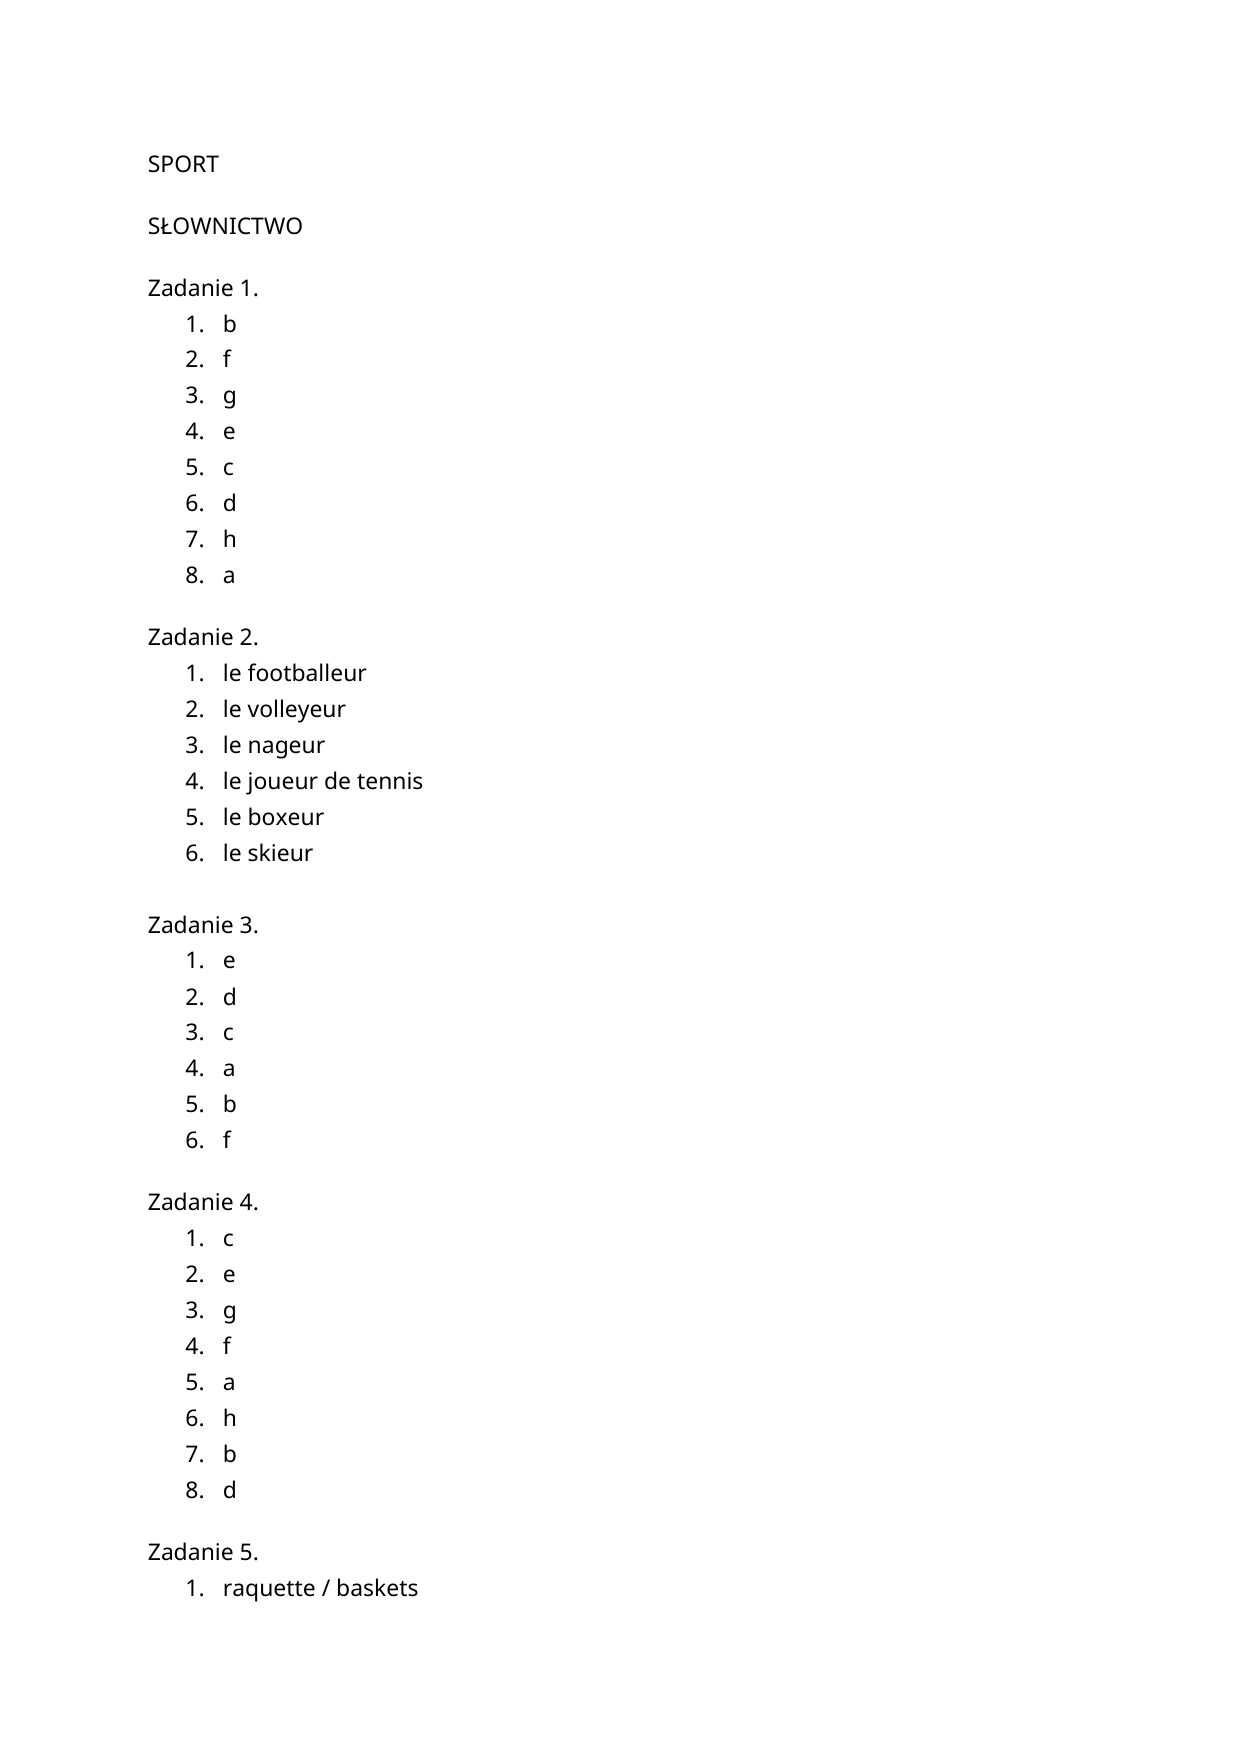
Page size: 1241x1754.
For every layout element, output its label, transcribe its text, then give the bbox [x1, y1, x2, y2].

text SPORT [148, 148, 1093, 179]
list b [185, 1438, 1093, 1469]
text Zadanie 2. [148, 621, 1093, 652]
text Zadanie 5. [148, 1536, 1093, 1567]
list f [185, 1124, 1093, 1155]
list le volleyeur [185, 693, 1093, 724]
list le boxeur [185, 801, 1093, 832]
list g [185, 1294, 1093, 1325]
list le nageur [185, 729, 1093, 760]
list b [185, 307, 1093, 339]
list d [185, 980, 1093, 1012]
list c [185, 1016, 1093, 1048]
list e [185, 415, 1093, 447]
list a [185, 1366, 1093, 1397]
list b [185, 1088, 1093, 1119]
list a [185, 1052, 1093, 1083]
text Zadanie 4. [148, 1186, 1093, 1217]
list le joueur de tennis [185, 765, 1093, 796]
list raquette / baskets [185, 1572, 1093, 1603]
list h [185, 1402, 1093, 1433]
list e [185, 944, 1093, 976]
list d [185, 1474, 1093, 1505]
list f [185, 1330, 1093, 1361]
text Zadanie 1. [148, 272, 1093, 303]
list f [185, 343, 1093, 375]
list le skieur [185, 837, 1093, 868]
list h [185, 523, 1093, 554]
list c [185, 451, 1093, 482]
list le footballeur [185, 657, 1093, 688]
list d [185, 487, 1093, 518]
list c [185, 1222, 1093, 1253]
text Zadanie 3. [148, 908, 1093, 940]
list e [185, 1258, 1093, 1289]
list a [185, 559, 1093, 590]
list g [185, 379, 1093, 411]
text SŁOWNICTWO [148, 209, 1093, 241]
